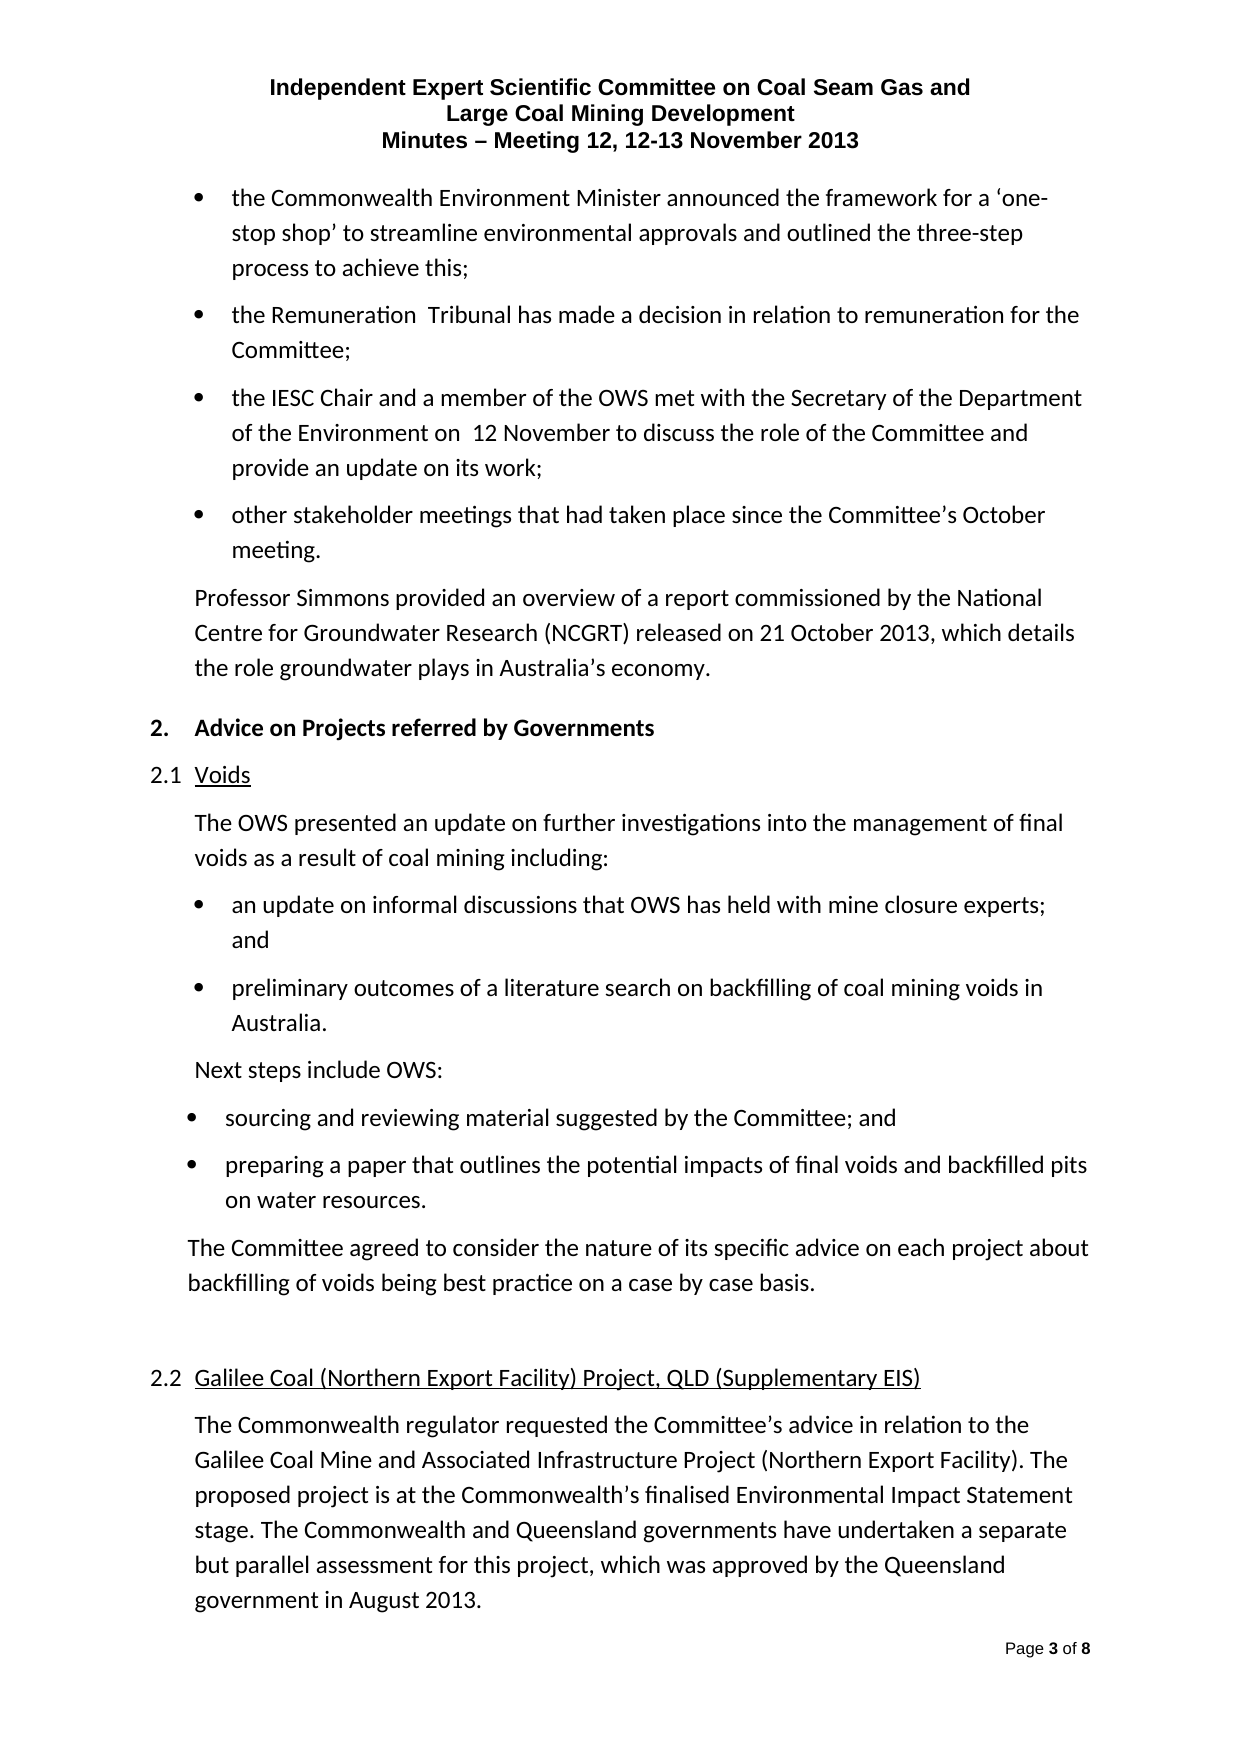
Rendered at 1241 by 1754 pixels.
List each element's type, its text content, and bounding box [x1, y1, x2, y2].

text 2. Advice on Projects referred by Governments [150, 712, 1090, 742]
text The Commonwealth regulator requested the Committee’s advice in relation to the Galilee Coal Mine and Associated Infrastructure Project (Northern Export Facility). The proposed project is at the Commonwealth’s finalised Environmental Impact Statement stage. The Commonwealth and Queensland governments have undertaken a separate but parallel assessment for this project, which was approved by the Queensland government in August 2013. [194, 1409, 1090, 1615]
list preparing a paper that outlines the potential impacts of final voids and backfilled pits on water resources. [187, 1149, 1090, 1215]
list the Commonwealth Environment Minister announced the framework for a ‘one-stop shop’ to streamline environmental approvals and outlined the three-step process to achieve this; [194, 182, 1090, 282]
list Professor Simmons provided an overview of a report commissioned by the National Centre for Groundwater Research (NCGRT) released on 21 October 2013, which details the role groundwater plays in Australia’s economy. [194, 582, 1090, 682]
text 2.1 Voids [150, 759, 1090, 790]
list sourcing and reviewing material suggested by the Committee; and [187, 1102, 1090, 1132]
list the IESC Chair and a member of the OWS met with the Secretary of the Department of the Environment on 12 November to discuss the role of the Committee and provide an update on its work; [194, 382, 1090, 482]
list other stakeholder meetings that had taken place since the Committee’s October meeting. [194, 499, 1090, 565]
list Next steps include OWS: [194, 1054, 1090, 1085]
text 2.2 Galilee Coal (Northern Export Facility) Project, QLD (Supplementary EIS) [150, 1362, 1090, 1392]
list an update on informal discussions that OWS has held with mine closure experts; and [194, 889, 1090, 955]
text The OWS presented an update on further investigations into the management of final voids as a result of coal mining including: [194, 807, 1090, 872]
list the Remuneration Tribunal has made a decision in relation to remuneration for the Committee; [194, 299, 1090, 365]
list preliminary outcomes of a literature search on backfilling of coal mining voids in Australia. [194, 972, 1090, 1037]
text The Committee agreed to consider the nature of its specific advice on each project about backfilling of voids being best practice on a case by case basis. [187, 1232, 1090, 1297]
